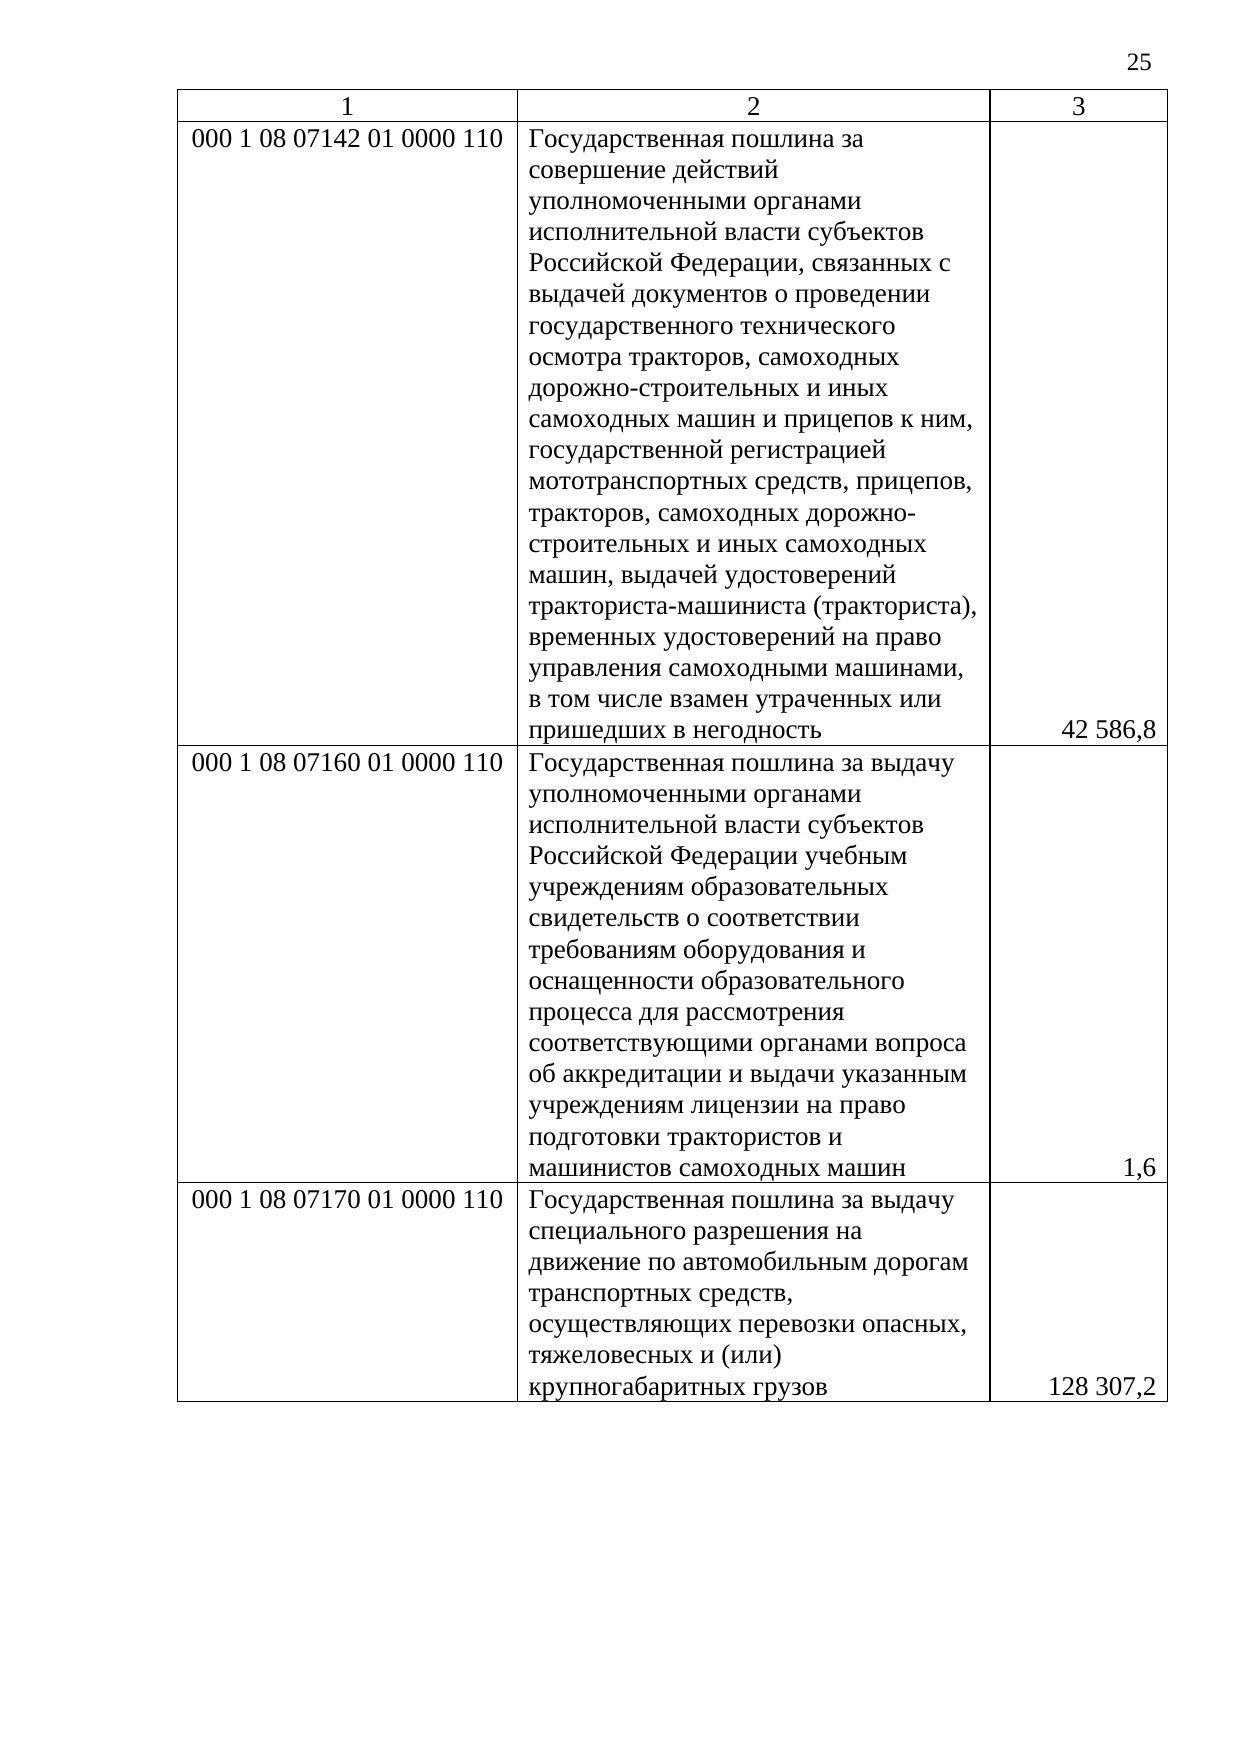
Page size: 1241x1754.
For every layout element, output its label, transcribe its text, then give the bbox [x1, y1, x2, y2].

table_cell Государственная пошлина за выдачу уполномоченными органами исполнительной власти субъектов Российской Федерации учебным учреждениям образовательных свидетельств о соответствии требованиям оборудования и оснащенности образовательного процесса для рассмотрения соответствующими органами вопроса об аккредитации и выдачи указанным учреждениям лицензии на право подготовки трактористов и машинистов самоходных машин [518, 746, 989, 1182]
table_cell 128 307,2 [991, 1183, 1167, 1401]
table_cell Государственная пошлина за выдачу специального разрешения на движение по автомобильным дорогам транспортных средств, осуществляющих перевозки опасных, тяжеловесных и (или) крупногабаритных грузов [518, 1183, 989, 1401]
table_cell Государственная пошлина за совершение действий уполномоченными органами исполнительной власти субъектов Российской Федерации, связанных с выдачей документов о проведении государственного технического осмотра тракторов, самоходных дорожно-строительных и иных самоходных машин и прицепов к ним, государственной регистрацией мототранспортных средств, прицепов, тракторов, самоходных дорожно-строительных и иных самоходных машин, выдачей удостоверений тракториста-машиниста (тракториста), временных удостоверений на право управления самоходными машинами, в том числе взамен утраченных или пришедших в негодность [518, 122, 989, 745]
table_header 2 [518, 90, 989, 121]
table_cell 000 1 08 07160 01 0000 110 [178, 746, 517, 1182]
table_header 1 [178, 90, 517, 121]
table_header 3 [991, 90, 1167, 121]
table_cell 000 1 08 07170 01 0000 110 [178, 1183, 517, 1401]
table_cell 000 1 08 07142 01 0000 110 [178, 122, 517, 745]
table_cell 1,6 [991, 746, 1167, 1182]
table_cell 42 586,8 [991, 122, 1167, 745]
